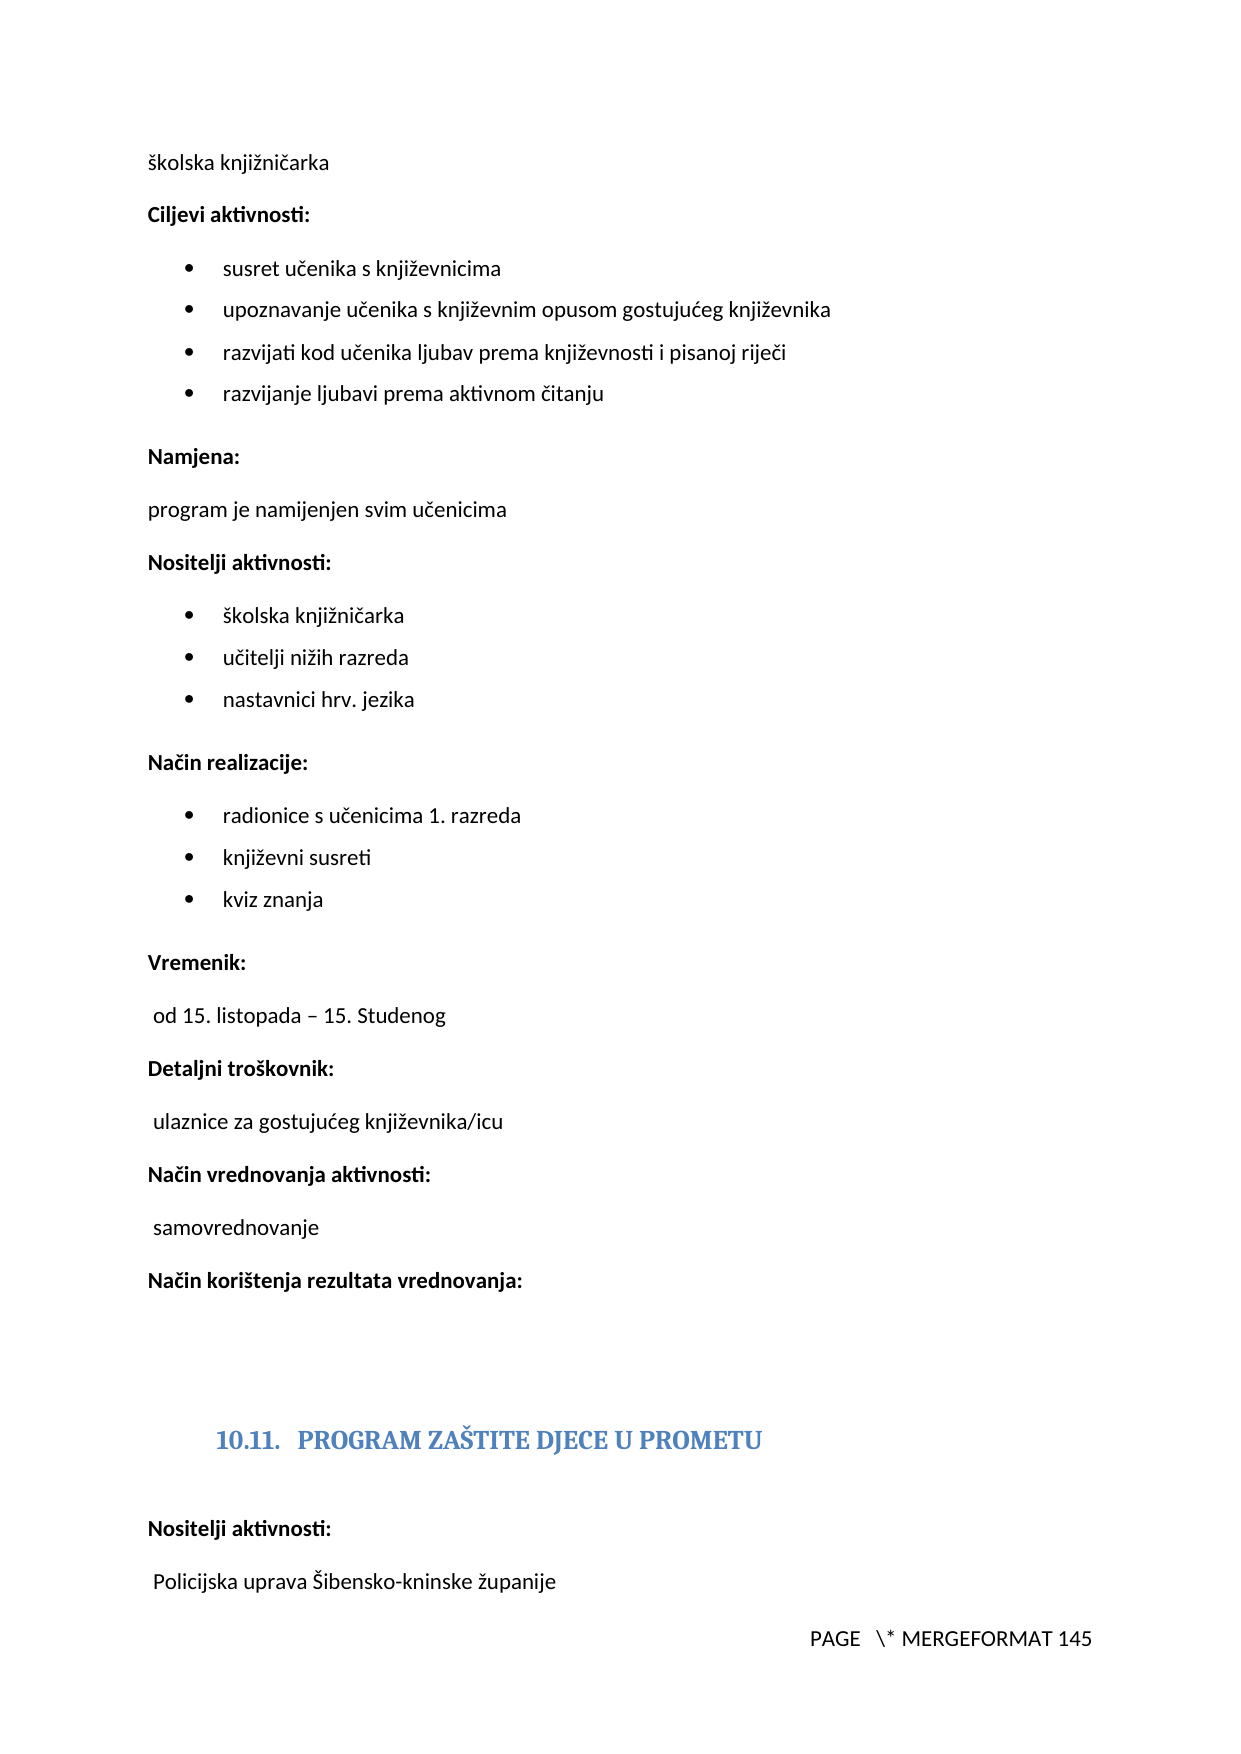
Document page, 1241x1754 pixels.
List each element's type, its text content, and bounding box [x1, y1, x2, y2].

text Način realizacije: [148, 748, 1093, 776]
text program je namijenjen svim učenicima [148, 495, 1093, 523]
text Nositelji aktivnosti: [148, 1514, 1093, 1542]
text Namjena: [148, 442, 1093, 470]
list književni susreti [185, 843, 1093, 871]
text Nositelji aktivnosti: [148, 548, 1093, 576]
text od 15. listopada – 15. Studenog [148, 1001, 1093, 1029]
list razvijanje ljubavi prema aktivnom čitanju [185, 379, 1093, 408]
text ulaznice za gostujućeg književnika/icu [148, 1107, 1093, 1135]
list školska knjižničarka [185, 601, 1093, 629]
text Način vrednovanja aktivnosti: [148, 1160, 1093, 1188]
list razvijati kod učenika ljubav prema književnosti i pisanoj riječi [185, 338, 1093, 366]
subtitle PROGRAM ZAŠTITE DJECE U PROMETU [216, 1425, 1093, 1456]
list učitelji nižih razreda [185, 643, 1093, 671]
list susret učenika s književnicima [185, 254, 1093, 282]
text Ciljevi aktivnosti: [148, 201, 1093, 229]
text Detaljni troškovnik: [148, 1054, 1093, 1082]
list radionice s učenicima 1. razreda [185, 801, 1093, 829]
list upoznavanje učenika s književnim opusom gostujućeg književnika [185, 296, 1093, 324]
list nastavnici hrv. jezika [185, 685, 1093, 713]
list kviz znanja [185, 885, 1093, 913]
text Vremenik: [148, 948, 1093, 976]
text Policijska uprava Šibensko-kninske županije [148, 1567, 1093, 1595]
text samovrednovanje [148, 1213, 1093, 1241]
text školska knjižničarka [148, 148, 1093, 176]
text Način korištenja rezultata vrednovanja: [148, 1266, 1093, 1294]
